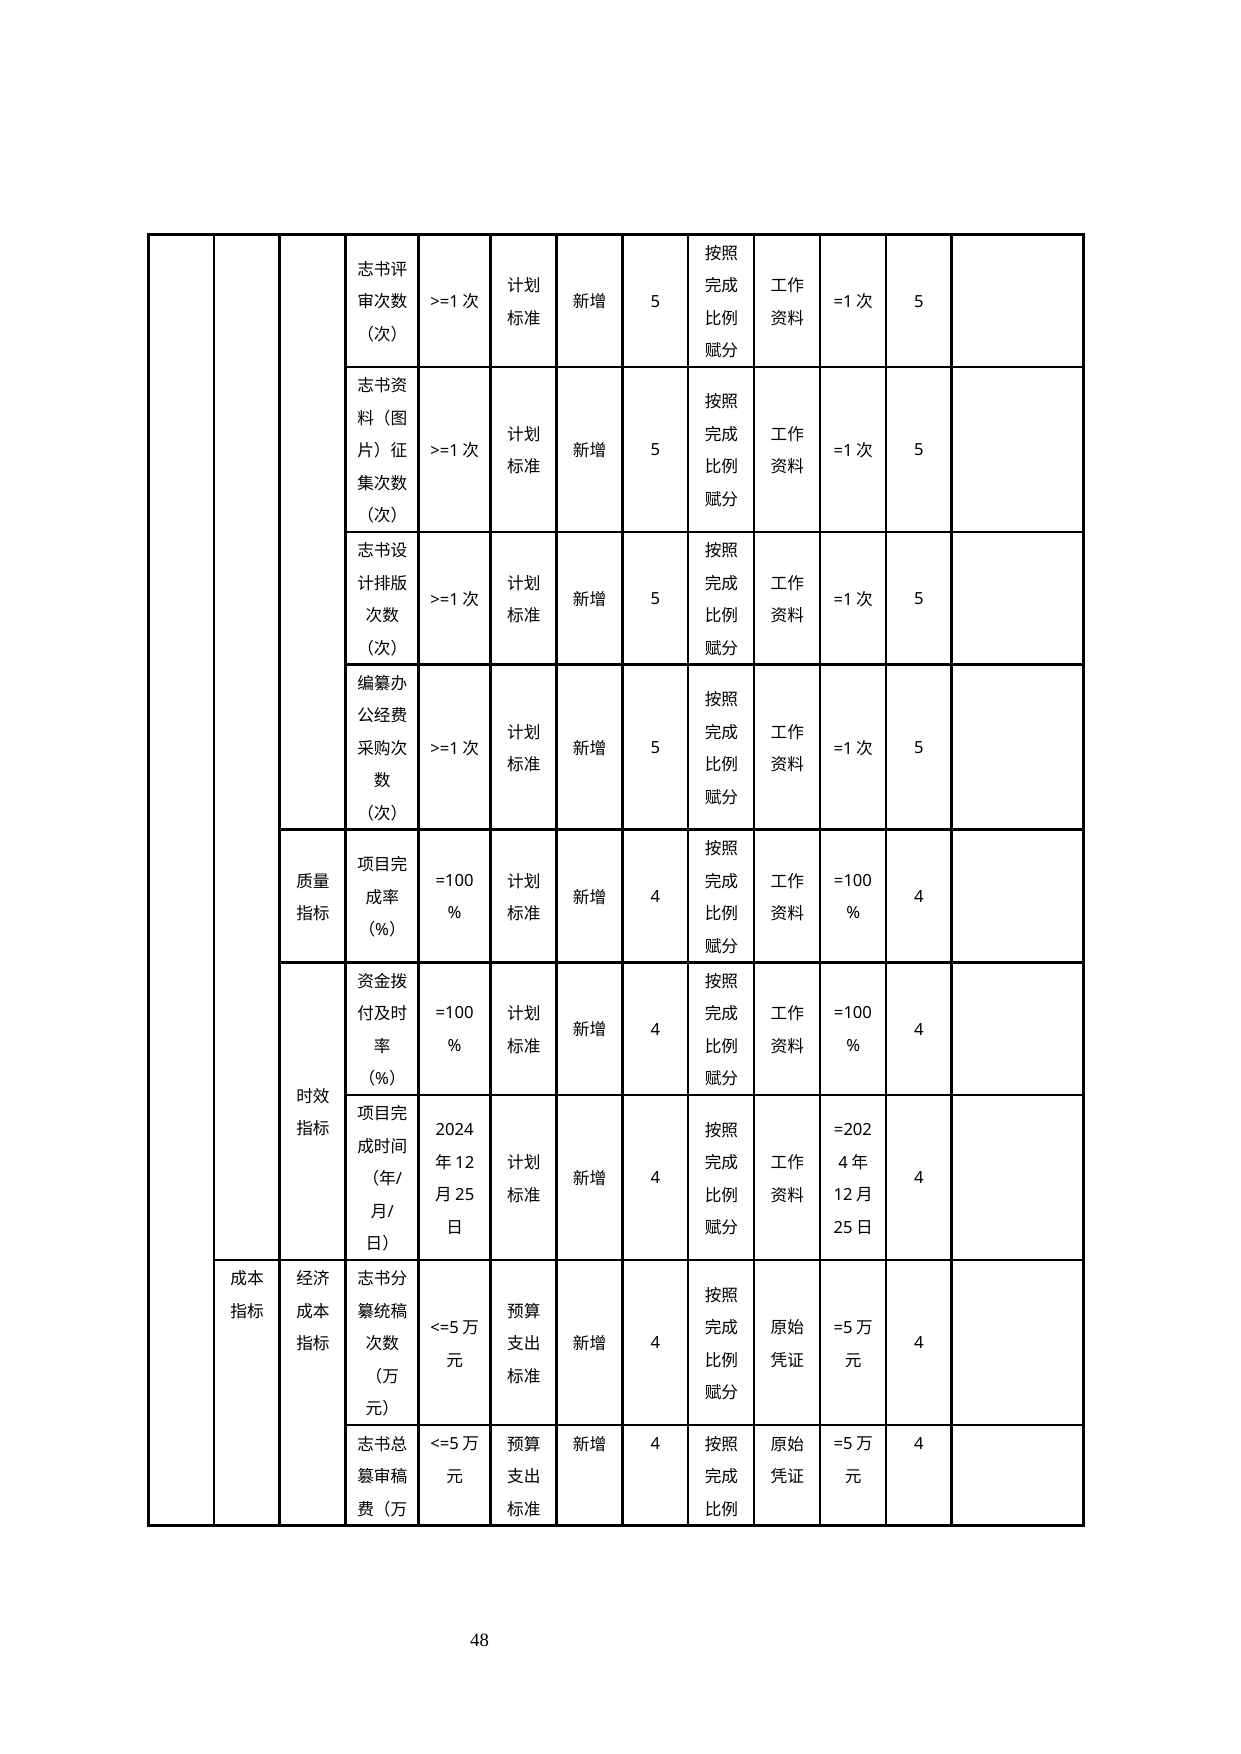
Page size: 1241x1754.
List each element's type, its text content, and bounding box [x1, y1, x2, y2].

table_cell >=1次 [420, 368, 489, 531]
table_cell 计划标准 [492, 368, 555, 531]
table_cell 4 [887, 964, 950, 1093]
table_cell 4 [624, 1426, 687, 1524]
table_cell 5 [624, 236, 687, 366]
table_cell 项目完成时间（年/月/日） [347, 1096, 417, 1259]
table_cell [953, 831, 1082, 961]
table_cell 预算支出标准 [492, 1426, 555, 1524]
table_cell 按照完成比例赋分 [689, 831, 753, 961]
table_cell 2024年12月25日 [420, 1096, 489, 1259]
table_cell =1次 [821, 236, 885, 366]
table_cell 原始凭证 [755, 1426, 819, 1524]
table_cell 4 [624, 1096, 687, 1259]
table_cell 经济成本指标 [281, 1261, 344, 1524]
table_cell [953, 236, 1082, 366]
table_cell 质量指标 [281, 831, 344, 961]
table_cell 4 [624, 1261, 687, 1424]
table_cell 新增 [558, 1426, 621, 1524]
table_cell 按照完成比例赋分 [689, 666, 753, 828]
table_cell 新增 [558, 533, 621, 663]
table_cell 项目完成率（%） [347, 831, 417, 961]
table_cell 志书分纂统稿次数（万元） [347, 1261, 417, 1424]
table_cell 5 [624, 533, 687, 663]
table_cell 新增 [558, 666, 621, 828]
table_cell <=5万元 [420, 1426, 489, 1524]
table_cell =5万元 [821, 1426, 885, 1524]
table_cell 5 [624, 666, 687, 828]
table_cell 工作资料 [755, 964, 819, 1093]
table_cell 5 [887, 666, 950, 828]
table_cell 4 [887, 831, 950, 961]
table_cell 志书设计排版次数（次） [347, 533, 417, 663]
table_cell [953, 1096, 1082, 1259]
table_cell 工作资料 [755, 236, 819, 366]
table_cell 按照完成比例赋分 [689, 236, 753, 366]
table_cell [953, 666, 1082, 828]
table_cell =100% [821, 831, 885, 961]
table_cell [953, 533, 1082, 663]
table_cell 编纂办公经费采购次数（次） [347, 666, 417, 828]
table_cell 志书资料（图片）征集次数（次） [347, 368, 417, 531]
table_cell <=5万元 [420, 1261, 489, 1424]
table_cell 4 [624, 831, 687, 961]
table_cell 4 [624, 964, 687, 1093]
table_cell 按照完成比例赋分 [689, 964, 753, 1093]
table_cell =2024年12月25日 [821, 1096, 885, 1259]
table_cell 5 [887, 368, 950, 531]
table_cell 成本指标 [215, 1261, 278, 1524]
table_cell 计划标准 [492, 533, 555, 663]
table_cell 5 [887, 236, 950, 366]
table_cell [953, 1426, 1082, 1524]
table_cell 新增 [558, 831, 621, 961]
table_cell =5万元 [821, 1261, 885, 1424]
table_cell 资金拨付及时率（%） [347, 964, 417, 1093]
table_cell 新增 [558, 964, 621, 1093]
table_cell =100% [821, 964, 885, 1093]
table_cell 4 [887, 1426, 950, 1524]
table_cell =100% [420, 831, 489, 961]
table_cell 新增 [558, 1096, 621, 1259]
table_cell 计划标准 [492, 964, 555, 1093]
table_cell 预算支出标准 [492, 1261, 555, 1424]
table_cell =100% [420, 964, 489, 1093]
table_cell 按照完成比例赋分 [689, 533, 753, 663]
table_cell 原始凭证 [755, 1261, 819, 1424]
table_cell =1次 [821, 666, 885, 828]
table_cell 按照完成比例赋分 [689, 368, 753, 531]
table_cell 新增 [558, 1261, 621, 1424]
table_cell 工作资料 [755, 831, 819, 961]
table_cell 志书评审次数（次） [347, 236, 417, 366]
table_cell 计划标准 [492, 1096, 555, 1259]
table_cell 新增 [558, 236, 621, 366]
table_cell [953, 368, 1082, 531]
table_cell =1次 [821, 368, 885, 531]
table_cell 工作资料 [755, 533, 819, 663]
table_cell 4 [887, 1261, 950, 1424]
table_cell [953, 1261, 1082, 1424]
table_cell 5 [624, 368, 687, 531]
table_cell 5 [887, 533, 950, 663]
table_cell 工作资料 [755, 666, 819, 828]
table_cell 计划标准 [492, 666, 555, 828]
table_cell >=1次 [420, 533, 489, 663]
table_cell 计划标准 [492, 236, 555, 366]
table_cell 计划标准 [492, 831, 555, 961]
table_cell 志书总篡审稿费（万元） [347, 1426, 417, 1524]
table_cell 按照完成比例赋分 [689, 1426, 753, 1524]
table_cell 4 [887, 1096, 950, 1259]
table_cell >=1次 [420, 236, 489, 366]
table_cell 按照完成比例赋分 [689, 1261, 753, 1424]
table_cell [953, 964, 1082, 1093]
table_cell 工作资料 [755, 1096, 819, 1259]
table_cell 新增 [558, 368, 621, 531]
table_cell 工作资料 [755, 368, 819, 531]
table_cell =1次 [821, 533, 885, 663]
table_cell 按照完成比例赋分 [689, 1096, 753, 1259]
table_cell 时效指标 [281, 964, 344, 1259]
table_cell >=1次 [420, 666, 489, 828]
